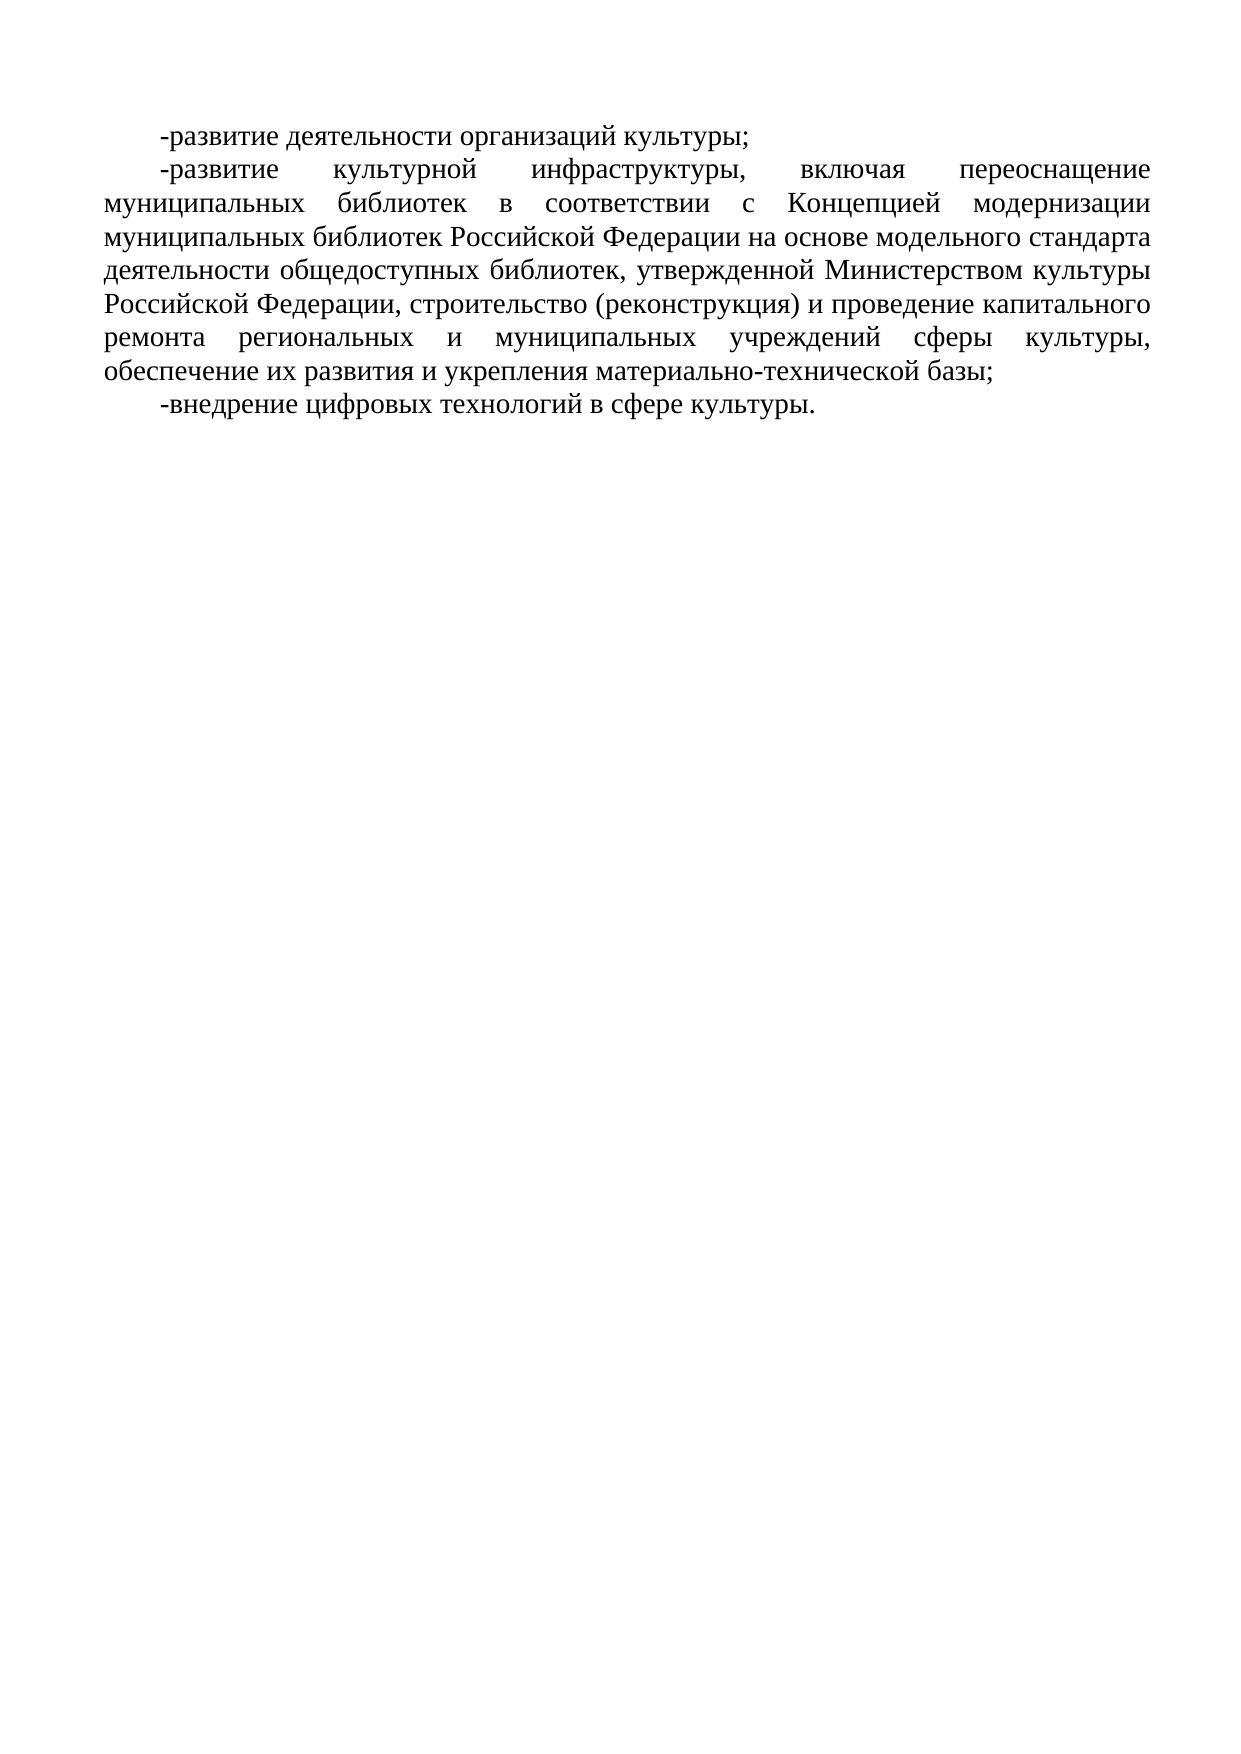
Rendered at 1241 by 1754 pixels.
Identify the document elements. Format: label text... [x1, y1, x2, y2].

text -развитие деятельности организаций культуры; [103, 118, 1152, 152]
text -развитие культурной инфраструктуры, включая переоснащение муниципальных библиотек в соответствии с Концепцией модернизации муниципальных библиотек Российской Федерации на основе модельного стандарта деятельности общедоступных библиотек, утвержденной Министерством культуры Российской Федерации, строительство (реконструкция) и проведение капитального ремонта региональных и муниципальных учреждений сферы культуры, обеспечение их развития и укрепления материально-технической базы; [103, 152, 1152, 386]
text -внедрение цифровых технологий в сфере культуры. [103, 386, 1152, 420]
